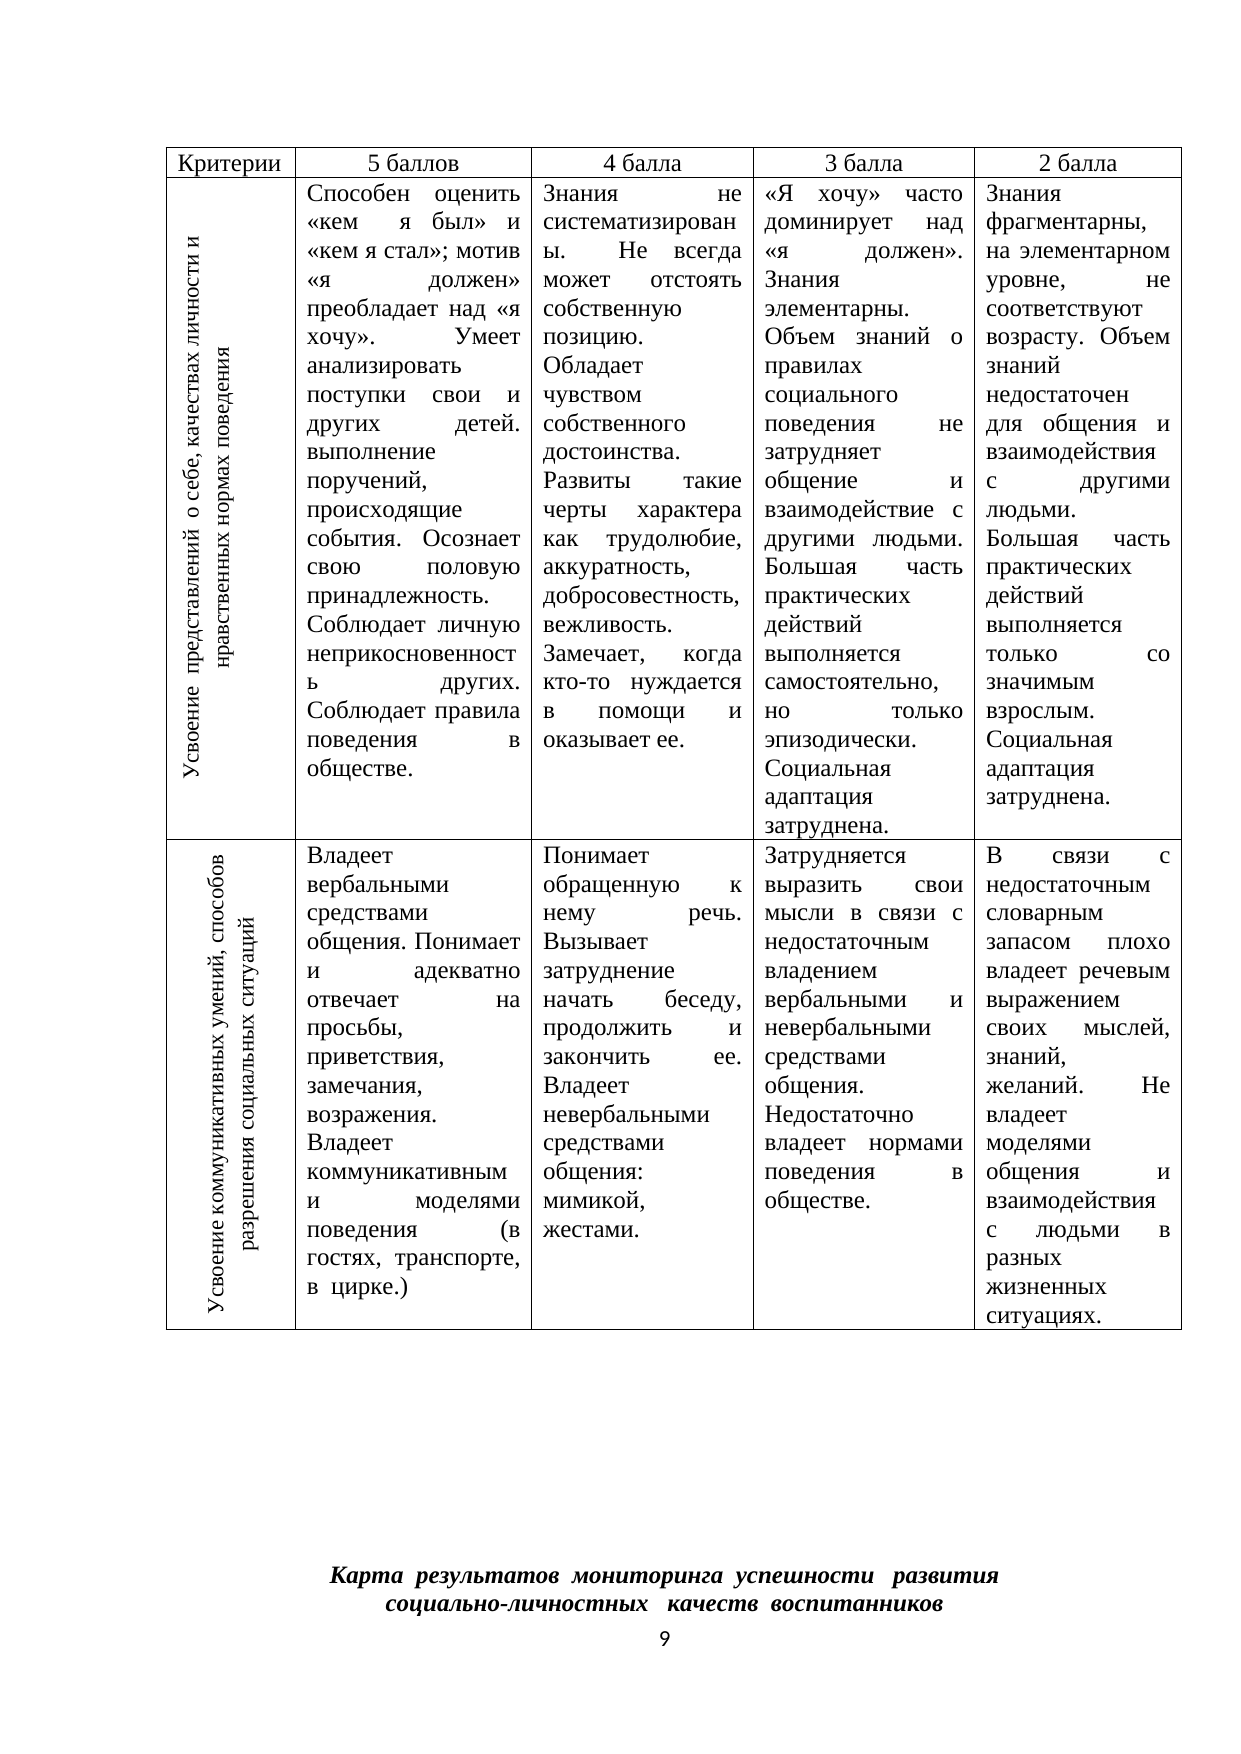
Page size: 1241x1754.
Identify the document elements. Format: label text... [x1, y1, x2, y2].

table_cell В связи с недостаточным словарным запасом плохо владеет речевым выражением своих мыслей, знаний, желаний. Не владеет моделями общения и взаимодействия с людьми в разных жизненных ситуациях. [975, 840, 1181, 1329]
table_header 4 балла [532, 148, 753, 177]
table_cell Владеет вербальными средствами общения. Понимает и адекватно отвечает на просьбы, приветствия, замечания, возражения. Владеет коммуникативными моделями поведения (в гостях, транспорте, в цирке.) [296, 840, 531, 1329]
table_header 5 баллов [296, 148, 531, 177]
table_cell Понимает обращенную к нему речь. Вызывает затруднение начать беседу, продолжить и закончить ее. Владеет невербальными средствами общения: мимикой, жестами. [532, 840, 753, 1329]
table_header 2 балла [975, 148, 1181, 177]
table_cell Знания не систематизированы. Не всегда может отстоять собственную позицию. Обладает чувством собственного достоинства. Развиты такие черты характера как трудолюбие, аккуратность, добросовестность, вежливость. Замечает, когда кто-то нуждается в помощи и оказывает ее. [532, 178, 753, 839]
text социально-личностных качеств воспитанников [177, 1588, 1152, 1617]
table_cell Знания фрагментарны, на элементарном уровне, не соответствуют возрасту. Объем знаний недостаточен для общения и взаимодействия с другими людьми. Большая часть практических действий выполняется только со значимым взрослым. Социальная адаптация затруднена. [975, 178, 1181, 839]
table_header 3 балла [754, 148, 974, 177]
table_cell Затрудняется выразить свои мысли в связи с недостаточным владением вербальными и невербальными средствами общения. Недостаточно владеет нормами поведения в обществе. [754, 840, 974, 1329]
text Карта результатов мониторинга успешности развития [177, 1560, 1152, 1588]
table_cell Усвоение коммуникативных умений, способов разрешения социальных ситуаций [167, 840, 295, 1329]
table_cell Способен оценить «кем я был» и «кем я стал»; мотив «я должен» преобладает над «я хочу». Умеет анализировать поступки свои и других детей. выполнение поручений, происходящие события. Осознает свою половую принадлежность. Соблюдает личную неприкосновенность других. Соблюдает правила поведения в обществе. [296, 178, 531, 839]
table_header Критерии [167, 148, 295, 177]
table_cell «Я хочу» часто доминирует над «я должен». Знания элементарны. Объем знаний о правилах социального поведения не затрудняет общение и взаимодействие с другими людьми. Большая часть практических действий выполняется самостоятельно, но только эпизодически. Социальная адаптация затруднена. [754, 178, 974, 839]
table_cell Усвоение представлений о себе, качествах личности и нравственных нормах поведения [167, 178, 295, 839]
